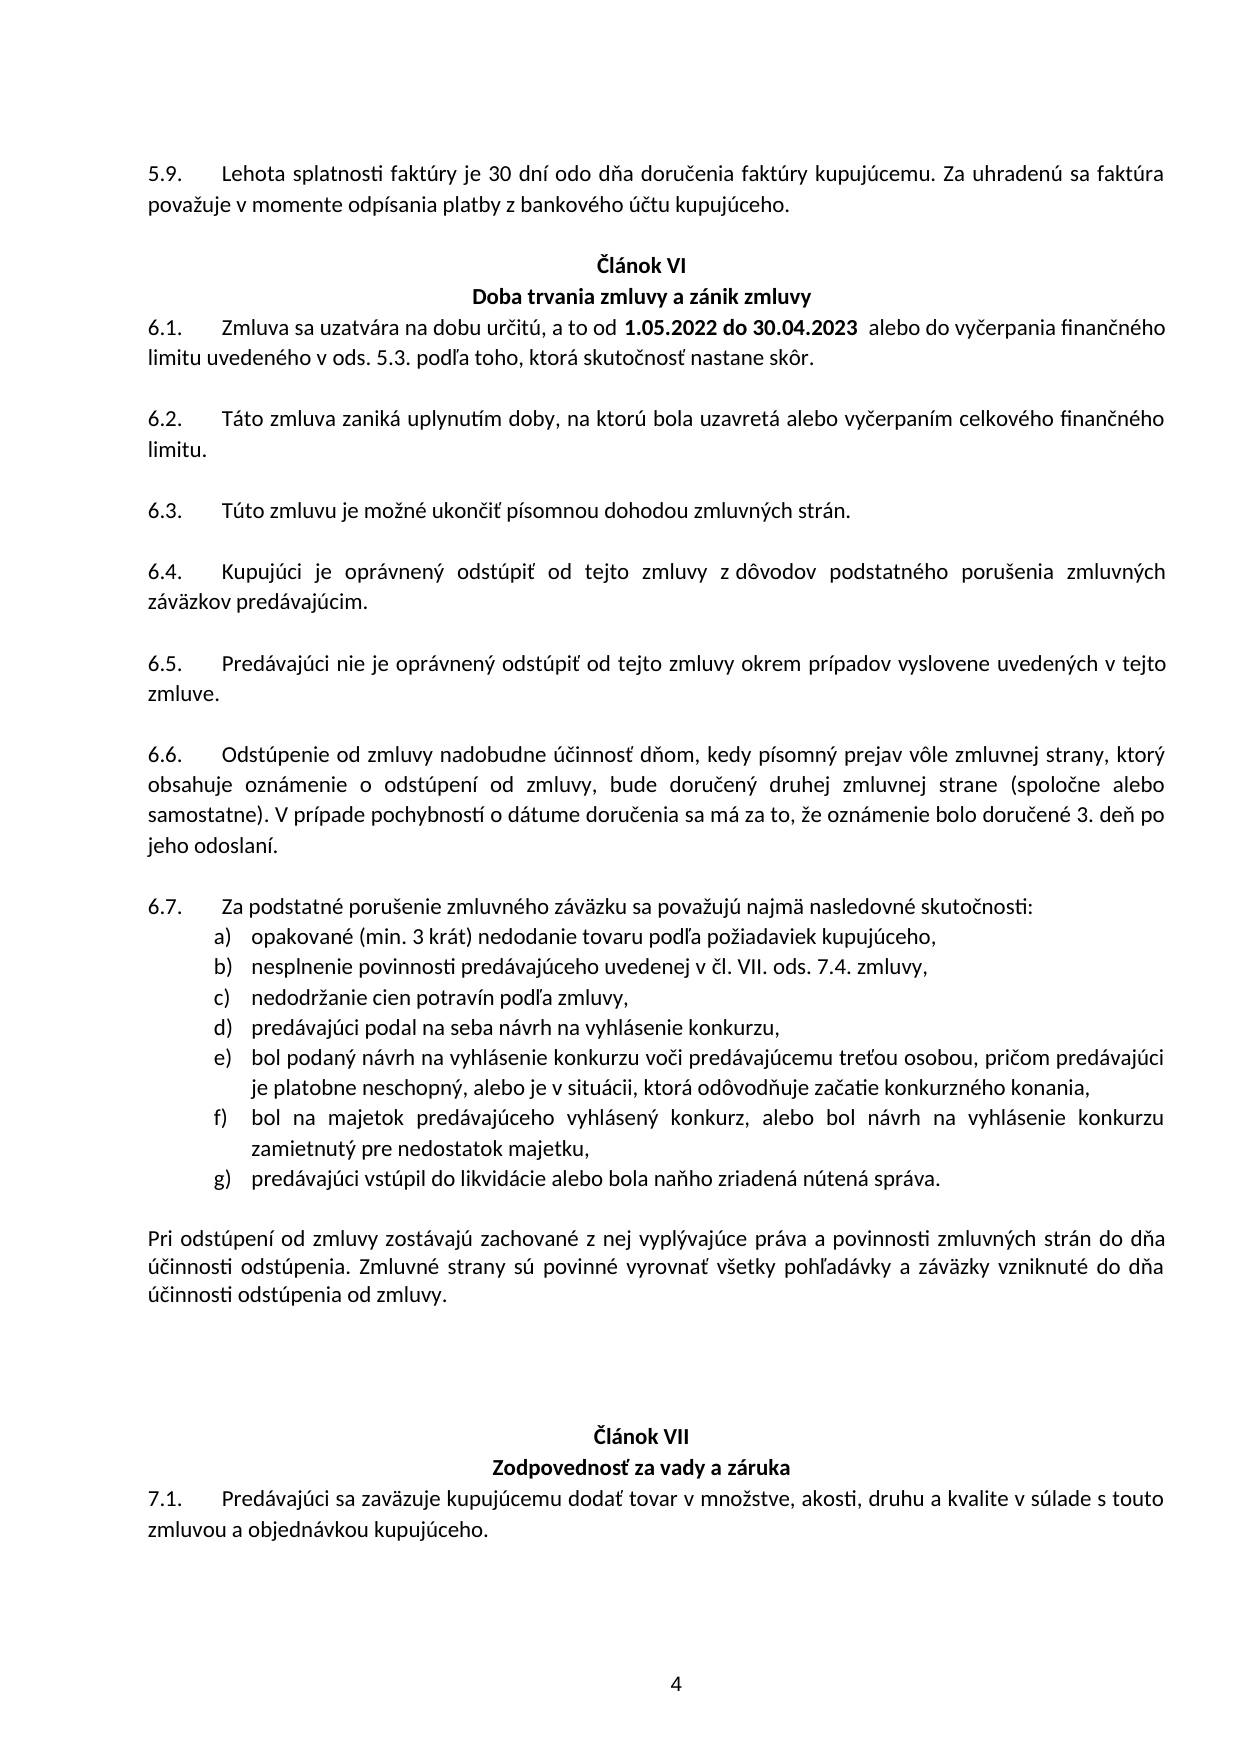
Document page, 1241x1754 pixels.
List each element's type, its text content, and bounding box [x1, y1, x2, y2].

list Predávajúci nie je oprávnený odstúpiť od tejto zmluvy okrem prípadov vyslovene uvedených v tejto zmluve. [148, 649, 1166, 707]
list opakované (min. 3 krát) nedodanie tovaru podľa požiadaviek kupujúceho, [214, 922, 1166, 950]
list bol na majetok predávajúceho vyhlásený konkurz, alebo bol návrh na vyhlásenie konkurzu zamietnutý pre nedostatok majetku, [214, 1103, 1166, 1162]
list bol podaný návrh na vyhlásenie konkurzu voči predávajúcemu treťou osobou, pričom predávajúci je platobne neschopný, alebo je v situácii, ktorá odôvodňuje začatie konkurzného konania, [214, 1043, 1166, 1101]
list nesplnenie povinnosti predávajúceho uvedenej v čl. VII. ods. 7.4. zmluvy, [214, 952, 1166, 980]
list predávajúci vstúpil do likvidácie alebo bola naňho zriadená nútená správa. [214, 1164, 1166, 1192]
list Táto zmluva zaniká uplynutím doby, na ktorú bola uzavretá alebo vyčerpaním celkového finančného limitu. [148, 404, 1166, 463]
list Zodpovednosť za vady a záruka [147, 1453, 1136, 1482]
text Pri odstúpení od zmluvy zostávajú zachované z nej vyplývajúce práva a povinnosti zmluvných strán do dňa účinnosti odstúpenia. Zmluvné strany sú povinné vyrovnať všetky pohľadávky a záväzky vzniknuté do dňa účinnosti odstúpenia od zmluvy. [148, 1224, 1166, 1308]
list Článok VI [147, 251, 1136, 279]
list Túto zmluvu je možné ukončiť písomnou dohodou zmluvných strán. [148, 496, 1166, 524]
list Doba trvania zmluvy a zánik zmluvy [147, 282, 1136, 310]
list nedodržanie cien potravín podľa zmluvy, [214, 983, 1166, 1011]
list Kupujúci je oprávnený odstúpiť od tejto zmluvy z dôvodov podstatného porušenia zmluvných záväzkov predávajúcim. [148, 557, 1166, 615]
list Odstúpenie od zmluvy nadobudne účinnosť dňom, kedy písomný prejav vôle zmluvnej strany, ktorý obsahuje oznámenie o odstúpení od zmluvy, bude doručený druhej zmluvnej strane (spoločne alebo samostatne). V prípade pochybností o dátume doručenia sa má za to, že oznámenie bolo doručené 3. deň po jeho odoslaní. [148, 740, 1166, 859]
list Predávajúci sa zaväzuje kupujúcemu dodať tovar v množstve, akosti, druhu a kvalite v súlade s touto zmluvou a objednávkou kupujúceho. [148, 1484, 1166, 1543]
list Lehota splatnosti faktúry je 30 dní odo dňa doručenia faktúry kupujúcemu. Za uhradenú sa faktúra považuje v momente odpísania platby z bankového účtu kupujúceho. [148, 159, 1166, 218]
list Za podstatné porušenie zmluvného záväzku sa považujú najmä nasledovné skutočnosti: [148, 892, 1166, 920]
list Zmluva sa uzatvára na dobu určitú, a to od 1.05.2022 do 30.04.2023 alebo do vyčerpania finančného limitu uvedeného v ods. 5.3. podľa toho, ktorá skutočnosť nastane skôr. [148, 313, 1166, 371]
list Článok VII [147, 1422, 1136, 1451]
list predávajúci podal na seba návrh na vyhlásenie konkurzu, [214, 1013, 1166, 1041]
